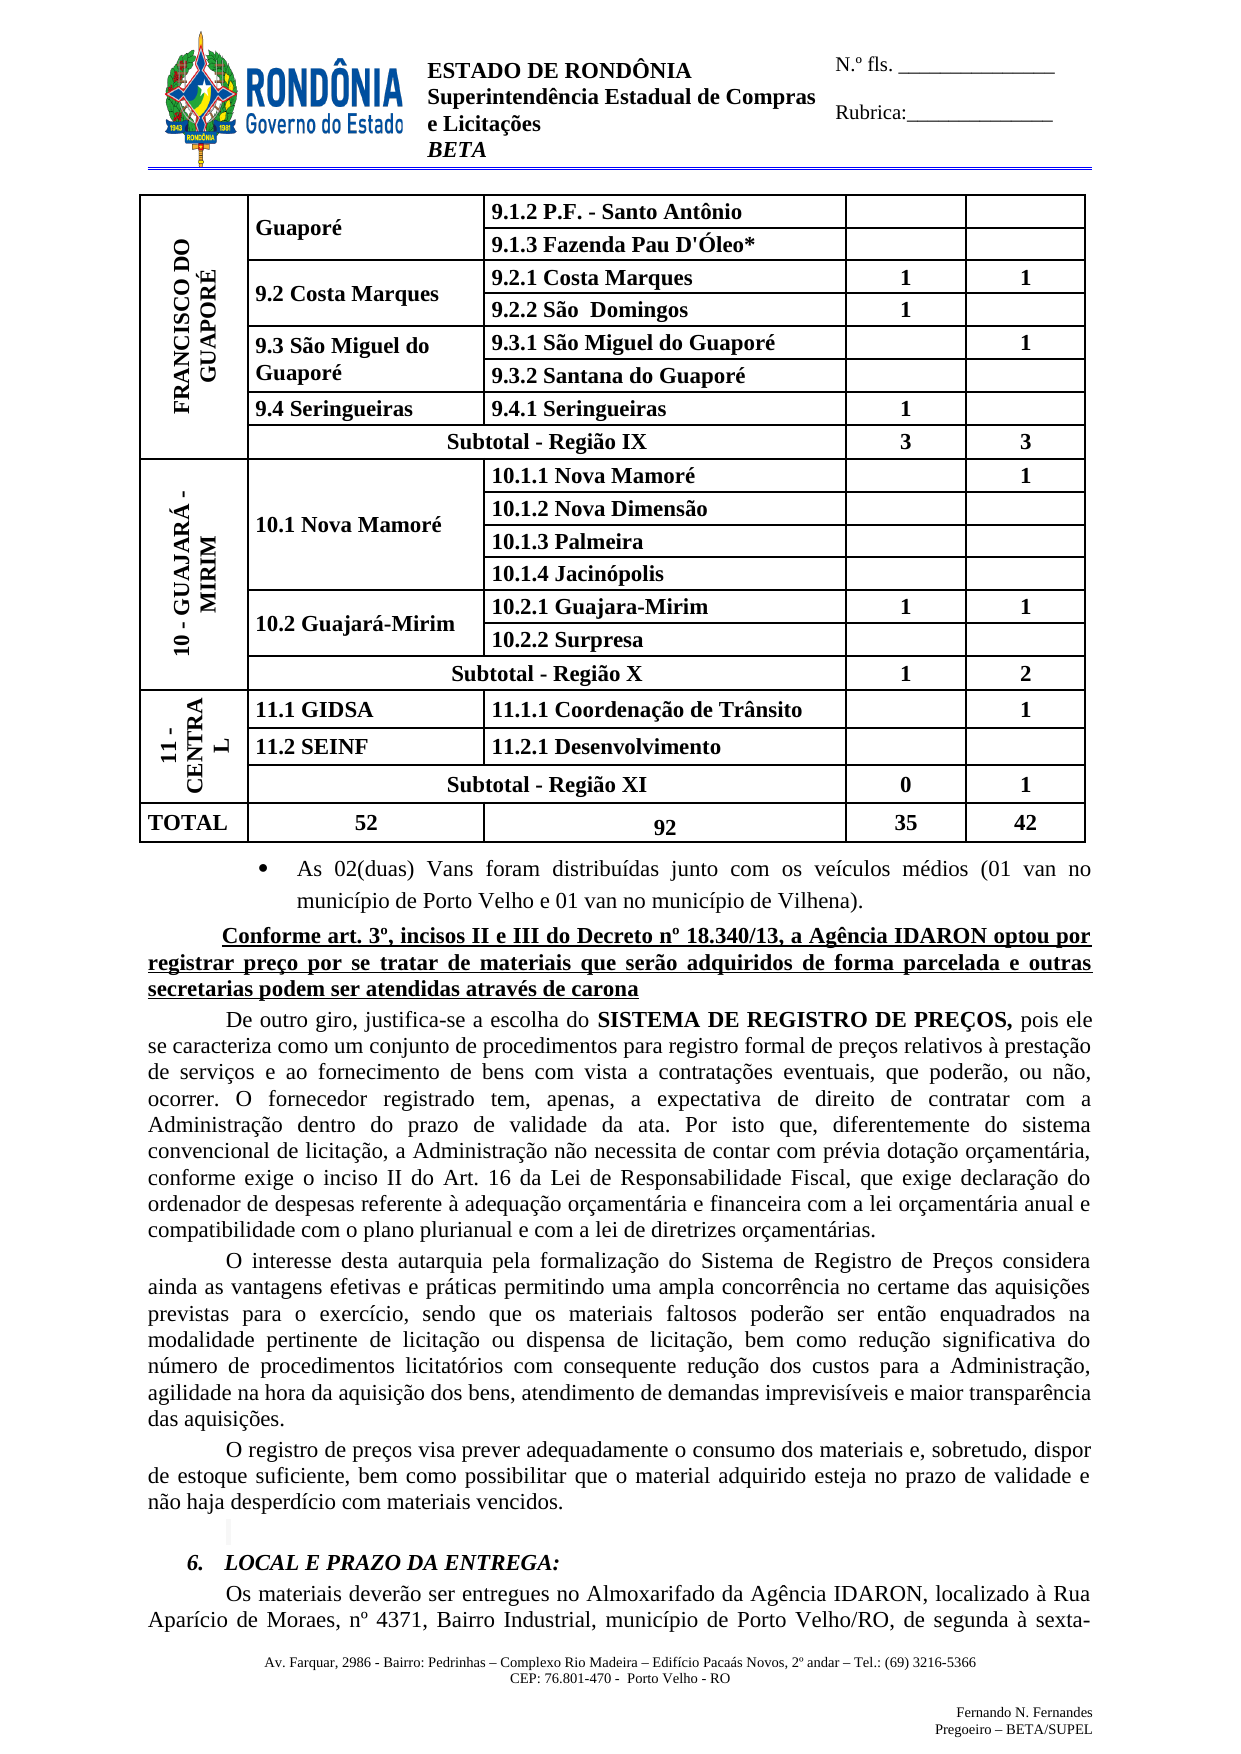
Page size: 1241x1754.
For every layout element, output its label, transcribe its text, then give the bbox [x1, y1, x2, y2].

table_cell [847, 526, 965, 556]
table_cell 1 [967, 460, 1084, 491]
list As 02(duas) Vans foram distribuídas junto com os veículos médios (01 van no município de Porto Velho e 01 van no município de Vilhena). [259, 855, 1093, 913]
table_cell 1 [967, 591, 1084, 622]
table_cell 10.1.4 Jacinópolis [485, 558, 845, 589]
table_cell 11.2 SEINF [249, 729, 483, 764]
table_cell 10.1.3 Palmeira [485, 526, 845, 556]
table_cell [847, 360, 965, 391]
table_cell 35 [847, 804, 965, 841]
table_cell [967, 493, 1084, 523]
text De outro giro, justifica-se a escolha do SISTEMA DE REGISTRO DE PREÇOS, pois ele se caracteriza como um conjunto de procedimentos para registro formal de preços relativos à prestação de serviços e ao fornecimento de bens com vista a contratações eventuais, que poderão, ou não, ocorrer. O fornecedor registrado tem, apenas, a expectativa de direito de contratar com a Administração dentro do prazo de validade da ata. Por isto que, diferentemente do sistema convencional de licitação, a Administração não necessita de contar com prévia dotação orçamentária, conforme exige o inciso II do Art. 16 da Lei de Responsabilidade Fiscal, que exige declaração do ordenador de despesas referente à adequação orçamentária e financeira com a lei orçamentária anual e compatibilidade com o plano plurianual e com a lei de diretrizes orçamentárias. [148, 1006, 1093, 1243]
table_cell 11.2.1 Desenvolvimento [485, 729, 845, 764]
table_cell Subtotal - Região X [249, 657, 845, 689]
text O interesse desta autarquia pela formalização do Sistema de Registro de Preços considera ainda as vantagens efetivas e práticas permitindo uma ampla concorrência no certame das aquisições previstas para o exercício, sendo que os materiais faltosos poderão ser então enquadrados na modalidade pertinente de licitação ou dispensa de licitação, bem como redução significativa do número de procedimentos licitatórios com consequente redução dos custos para a Administração, agilidade na hora da aquisição dos bens, atendimento de demandas imprevisíveis e maior transparência das aquisições. [148, 1247, 1093, 1432]
table_cell [967, 558, 1084, 589]
table_cell [847, 493, 965, 523]
table_cell 9.1.3 Fazenda Pau D'Óleo* [485, 229, 845, 259]
table_cell [847, 327, 965, 358]
table_cell Subtotal - Região XI [249, 766, 845, 802]
table_cell [847, 558, 965, 589]
table_cell 10.1 Nova Mamoré [249, 460, 483, 589]
table_cell [967, 526, 1084, 556]
table_cell 2 [967, 657, 1084, 689]
table_cell 1 [847, 261, 965, 292]
table_cell 10.2.1 Guajara-Mirim [485, 591, 845, 622]
table_cell 0 [847, 766, 965, 802]
table_cell 10.1.2 Nova Dimensão [485, 493, 845, 523]
table_cell [847, 624, 965, 655]
table_cell 9.4.1 Seringueiras [485, 393, 845, 423]
table_cell 92 [485, 804, 845, 841]
text O registro de preços visa prever adequadamente o consumo dos materiais e, sobretudo, dispor de estoque suficiente, bem como possibilitar que o material adquirido esteja no prazo de validade e não haja desperdício com materiais vencidos. [148, 1436, 1093, 1515]
table_cell 3 [967, 426, 1084, 458]
text Conforme art. 3º, incisos II e III do Decreto nº 18.340/13, a Agência IDARON optou por registrar preço por se tratar de materiais que serão adquiridos de forma parcelada e outras secretarias podem ser atendidas através de carona [148, 922, 1093, 972]
table_cell 11 - CENTRAL [141, 691, 247, 802]
table_cell 9.2.1 Costa Marques [485, 261, 845, 292]
table_cell 1 [967, 766, 1084, 802]
table_cell 10.1.1 Nova Mamoré [485, 460, 845, 491]
table_cell [967, 229, 1084, 259]
table_cell [847, 691, 965, 727]
table_cell 9.3 São Miguel do Guaporé [249, 327, 483, 391]
table_cell 9.1.2 P.F. - Santo Antônio [485, 196, 845, 227]
table_cell 9.2.2 São Domingos [485, 294, 845, 325]
table_cell [967, 624, 1084, 655]
table_cell 1 [967, 327, 1084, 358]
table_cell Subtotal - Região IX [249, 426, 845, 458]
table_cell [967, 196, 1084, 227]
table_cell [847, 460, 965, 491]
table_cell 9- SÃO FRANCISCO DO GUAPORÉ [141, 196, 247, 458]
table_cell 9.3.1 São Miguel do Guaporé [485, 327, 845, 358]
table_cell [967, 393, 1084, 423]
table_cell 9.2 Costa Marques [249, 261, 483, 325]
table_cell 11.1.1 Coordenação de Trânsito [485, 691, 845, 727]
table_cell 1 [847, 294, 965, 325]
picture [164, 30, 403, 167]
table_cell 1 [847, 657, 965, 689]
table_cell [847, 729, 965, 764]
table_cell 10 - GUAJARÁ - MIRIM [141, 460, 247, 689]
table_cell [847, 196, 965, 227]
text Conforme art. 3º, incisos II e III do Decreto nº 18.340/13, a Agência IDARON optou por registrar preço por se tratar de materiais que serão adquiridos de forma parcelada e outras secretarias podem ser atendidas através de carona [148, 973, 1093, 1002]
table_cell 1 [847, 393, 965, 423]
table_cell 9.4 Seringueiras [249, 393, 483, 423]
table_cell 1 [847, 591, 965, 622]
table_cell 10.2.2 Surpresa [485, 624, 845, 655]
table_cell 3 [847, 426, 965, 458]
table_cell 10.2 Guajará-Mirim [249, 591, 483, 655]
table_cell [967, 294, 1084, 325]
table_cell 11.1 GIDSA [249, 691, 483, 727]
table_cell [967, 360, 1084, 391]
table_cell 9.1 São Francisco do Guaporé [249, 196, 483, 259]
table_cell [967, 729, 1084, 764]
table_cell TOTAL [141, 804, 247, 841]
table_cell 1 [967, 261, 1084, 292]
table_cell 42 [967, 804, 1084, 841]
table_cell 52 [249, 804, 483, 841]
table_cell 1 [967, 691, 1084, 727]
subtitle LOCAL E PRAZO DA ENTREGA: [187, 1549, 1093, 1576]
table_cell [847, 229, 965, 259]
table_cell 9.3.2 Santana do Guaporé [485, 360, 845, 391]
